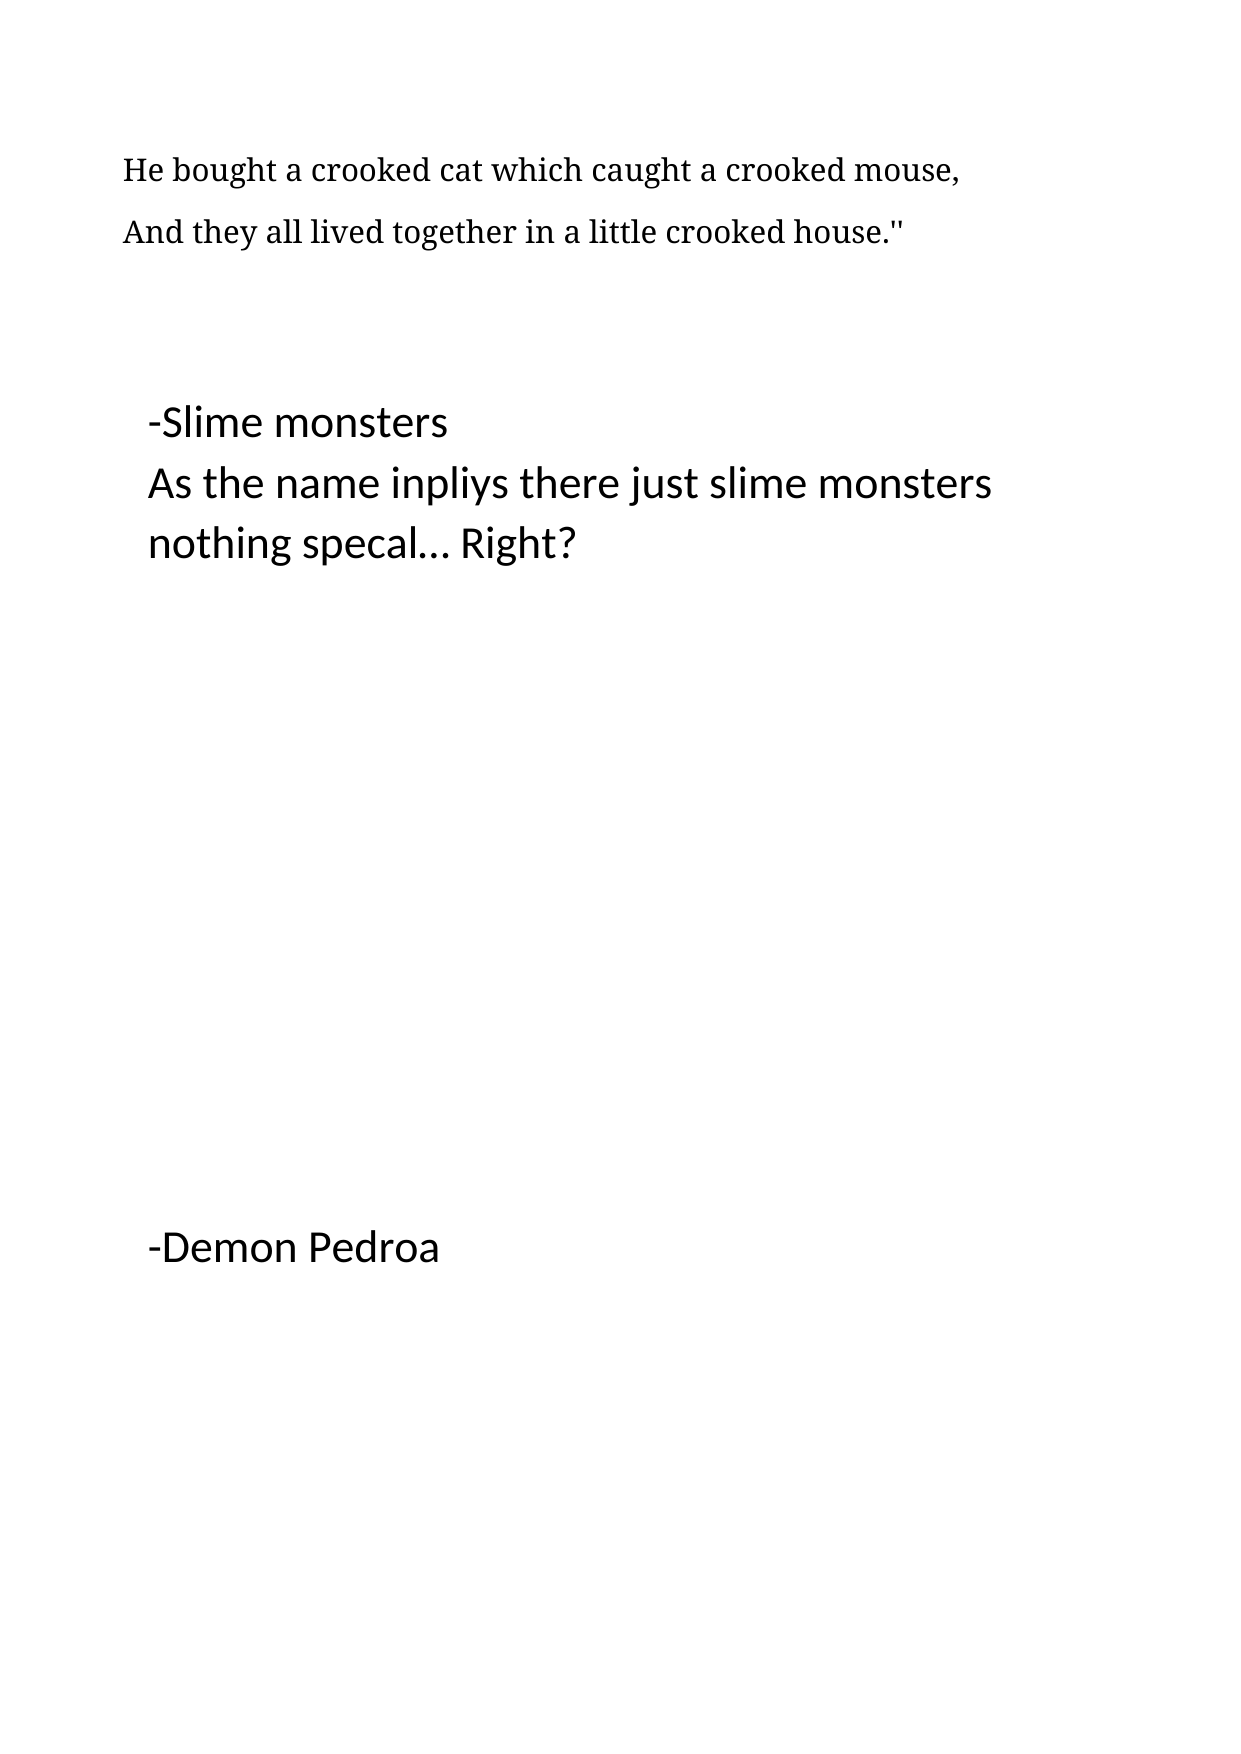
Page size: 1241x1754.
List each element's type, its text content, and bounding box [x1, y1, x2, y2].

text He bought a crooked cat which caught a crooked mouse, [123, 148, 1093, 190]
text -Slime monsters As the name inpliys there just slime monsters nothing specal… Right? [148, 273, 1093, 600]
text And they all lived together in a little crooked house.'' [123, 210, 1093, 253]
text -Demon Pedroa A joke character made for a friend of mine. [148, 1158, 1093, 1274]
